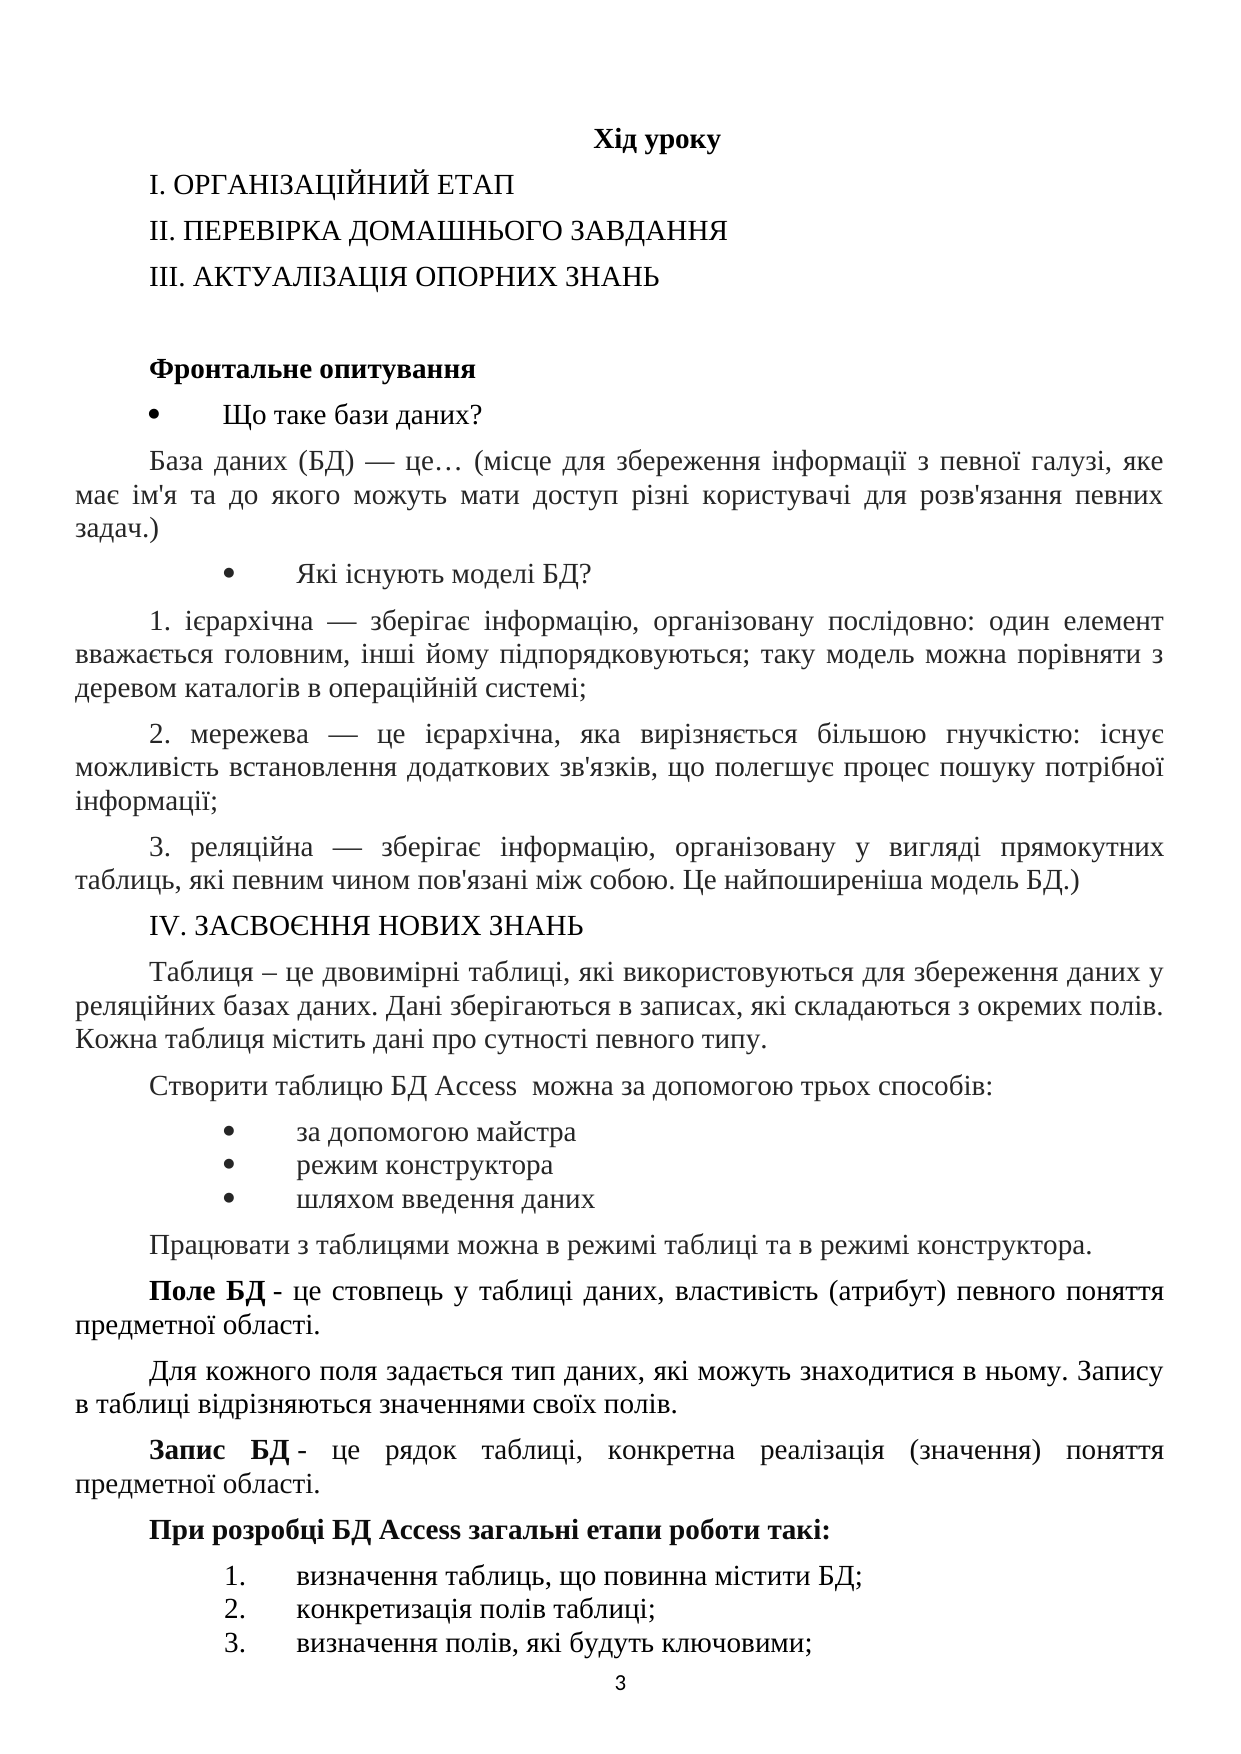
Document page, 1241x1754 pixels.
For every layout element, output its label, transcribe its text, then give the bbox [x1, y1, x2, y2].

text Поле БД - це стовпець у таблиці даних, властивість (атрибут) певного поняття предметної області. [75, 1273, 1165, 1340]
list режим конструктора [150, 1147, 1165, 1181]
list шляхом введення даних [150, 1181, 1165, 1215]
text При розробці БД Access загальні етапи роботи такі: [75, 1512, 1165, 1546]
list за допомогою майстра [150, 1114, 1165, 1147]
list визначення полів, які будуть ключовими; [150, 1625, 1165, 1659]
text 3. реляційна — зберігає інформацію, організовану у вигляді прямокутних таблиць, які певним чином пов'язані між собою. Це найпоширеніша модель БД.) [75, 829, 1165, 896]
text Працювати з таблицями можна в режимі таблиці та в режимі конструктора. [75, 1227, 1165, 1261]
text 1. ієрархічна — зберігає інформацію, організовану послідовно: один елемент вважається головним, інші йому підпорядковуються; таку модель можна порівняти з деревом каталогів в операційній системі; [75, 603, 1165, 703]
text Створити таблицю БД Access можна за допомогою трьох способів: [75, 1068, 1165, 1101]
text ІІІ. АКТУАЛІЗАЦІЯ ОПОРНИХ ЗНАНЬ [75, 259, 1165, 293]
text IV. ЗАСВОЄННЯ НОВИХ ЗНАНЬ [75, 908, 1165, 942]
text Таблиця – це двовимірні таблиці, які використовуються для збереження даних у реляційних базах даних. Дані зберігаються в записах, які складаються з окремих полів. Кожна таблиця містить дані про сутності певного типу. [75, 954, 1165, 1055]
list Які існують моделі БД? [150, 557, 1165, 590]
text Запис БД - це рядок таблиці, конкретна реалізація (значення) поняття предметної області. [75, 1432, 1165, 1499]
text Фронтальне опитування [75, 351, 1165, 385]
text 2. мережева — це ієрархічна, яка вирізняється більшою гнучкістю: існує можливість встановлення додаткових зв'язків, що полегшує процес пошуку потрібної інформації; [75, 716, 1165, 816]
text Для кожного поля задається тип даних, які можуть знаходитися в ньому. Запису в таблиці відрізняються значеннями своїх полів. [75, 1353, 1165, 1420]
text ІІ. ПЕРЕВІРКА ДОМАШНЬОГО ЗАВДАННЯ [75, 213, 1165, 247]
text Хід уроку [75, 121, 1165, 154]
list Що таке бази даних? [75, 397, 1165, 431]
list визначення таблиць, що повинна містити БД; [150, 1558, 1165, 1592]
text І. ОРГАНІЗАЦІЙНИЙ ЕТАП [75, 167, 1165, 201]
text База даних (БД) — це… (місце для збереження інформації з певної галузі, яке має ім'я та до якого можуть мати доступ різні користувачі для розв'язання певних задач.) [75, 443, 1165, 544]
list конкретизація полів таблиці; [150, 1592, 1165, 1625]
